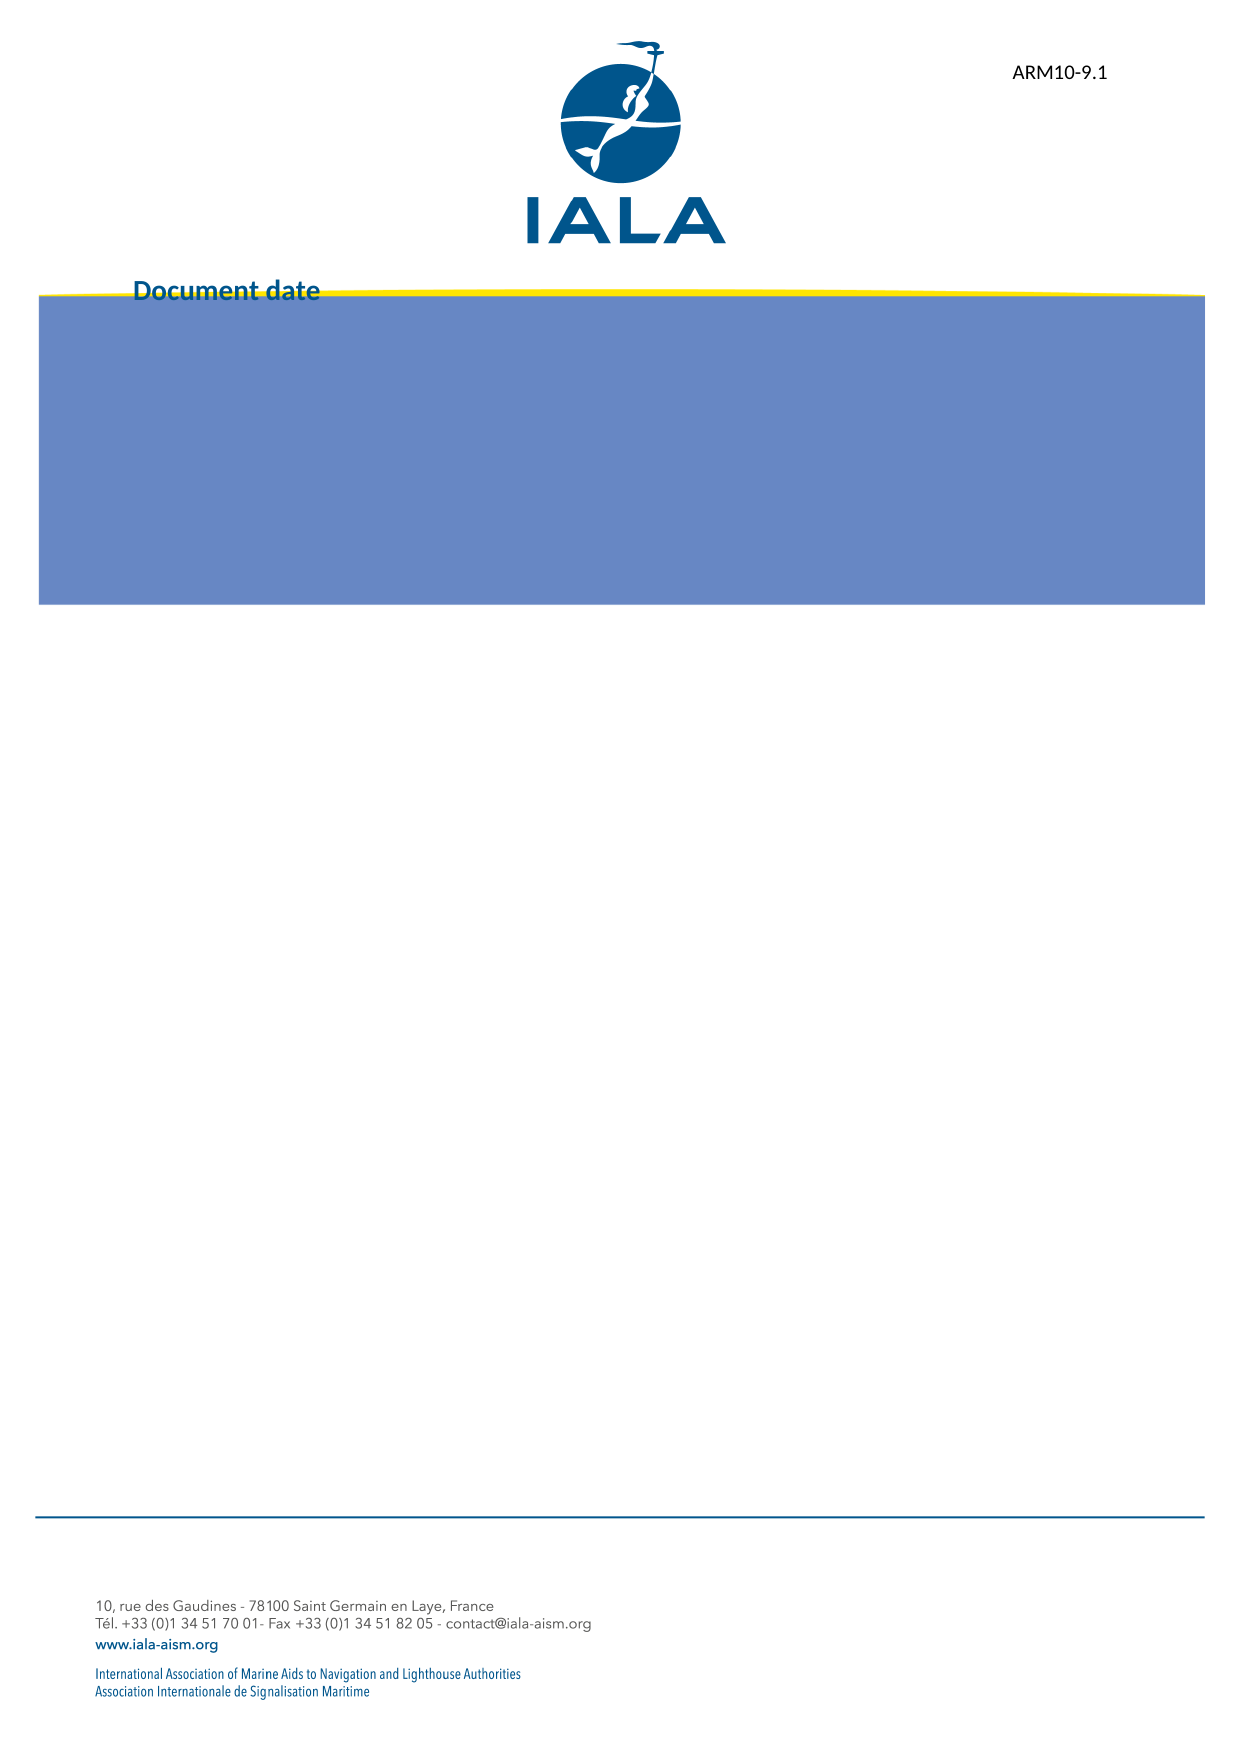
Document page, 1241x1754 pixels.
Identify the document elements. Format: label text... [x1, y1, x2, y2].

text Document date [133, 272, 1107, 307]
picture [89, 1595, 622, 1714]
picture [3, 29, 1241, 616]
